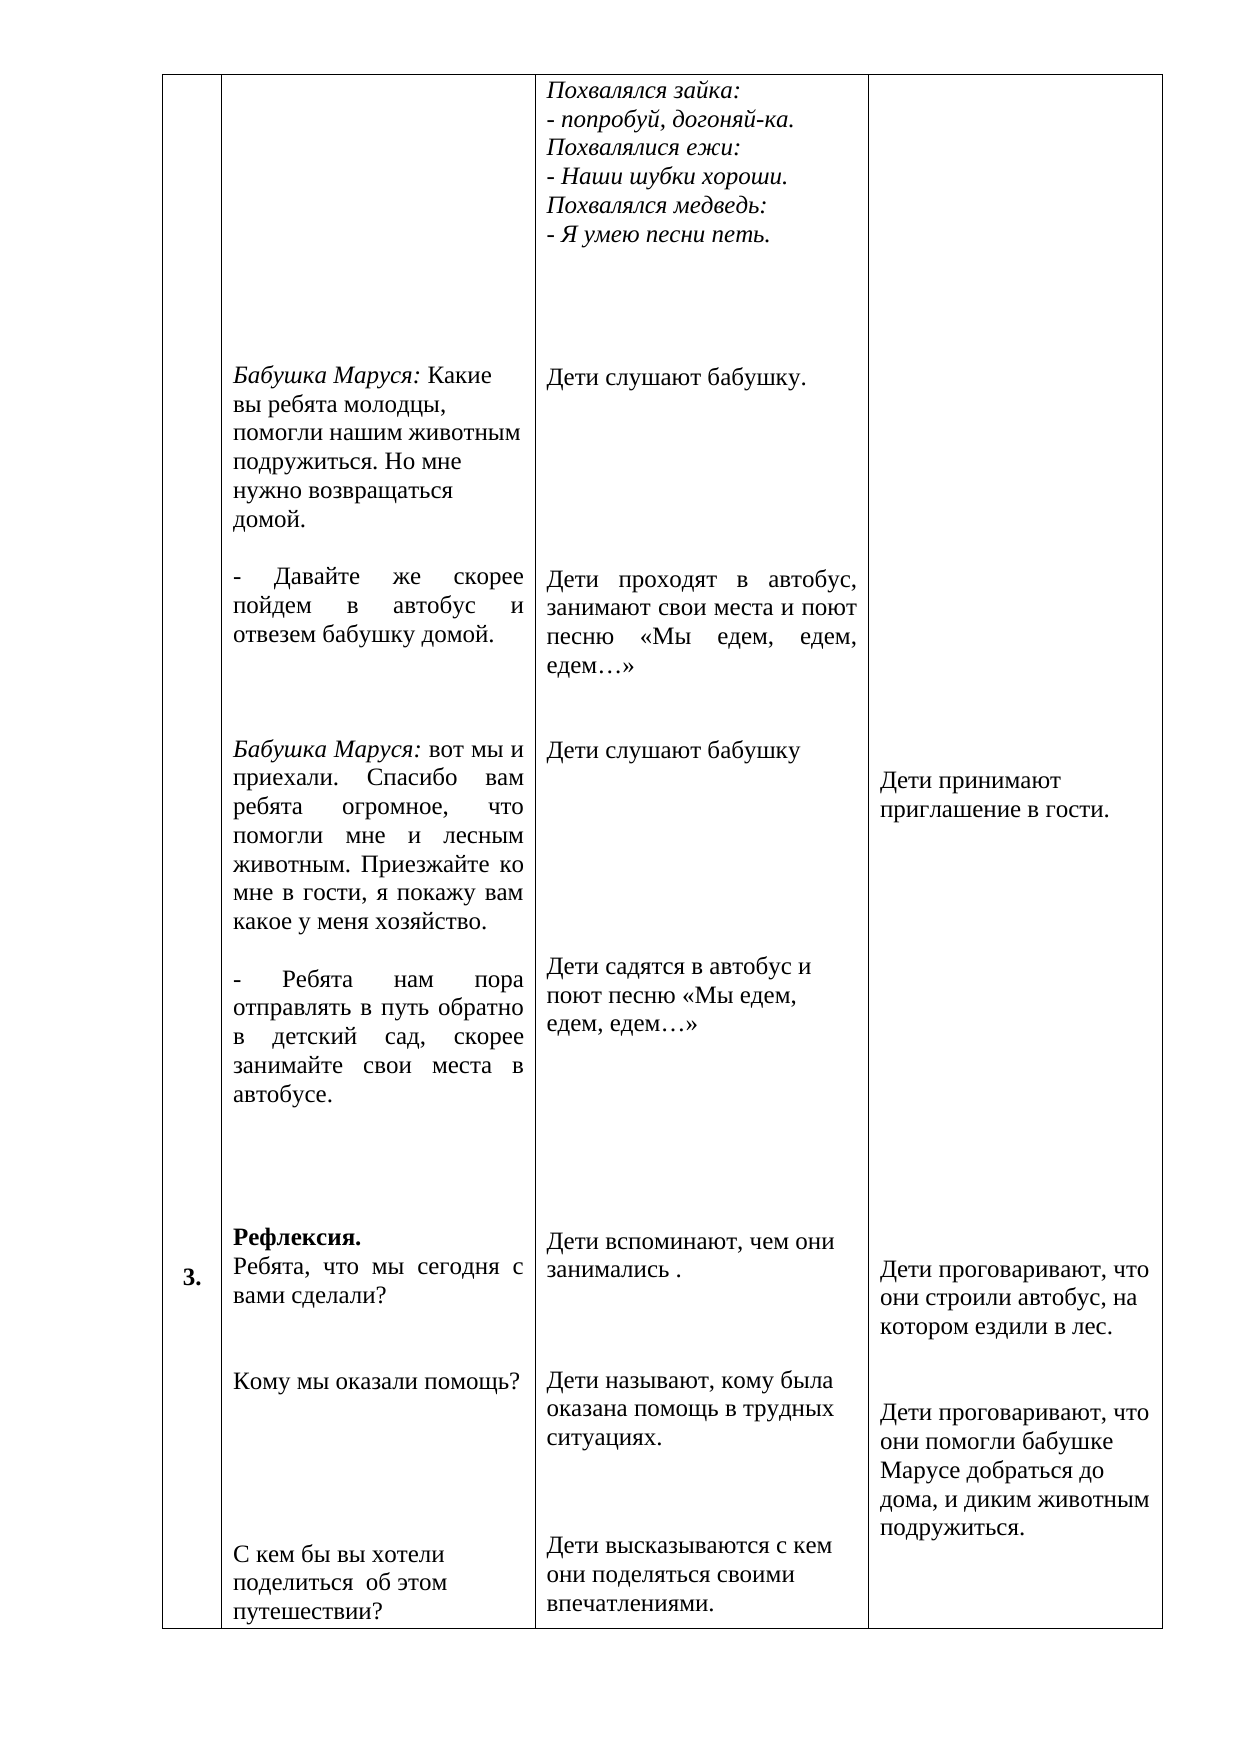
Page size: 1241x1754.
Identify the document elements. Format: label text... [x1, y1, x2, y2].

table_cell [222, 75, 535, 1627]
table_cell 2. 3. [163, 75, 221, 1627]
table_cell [536, 75, 868, 1627]
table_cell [869, 75, 1162, 1627]
